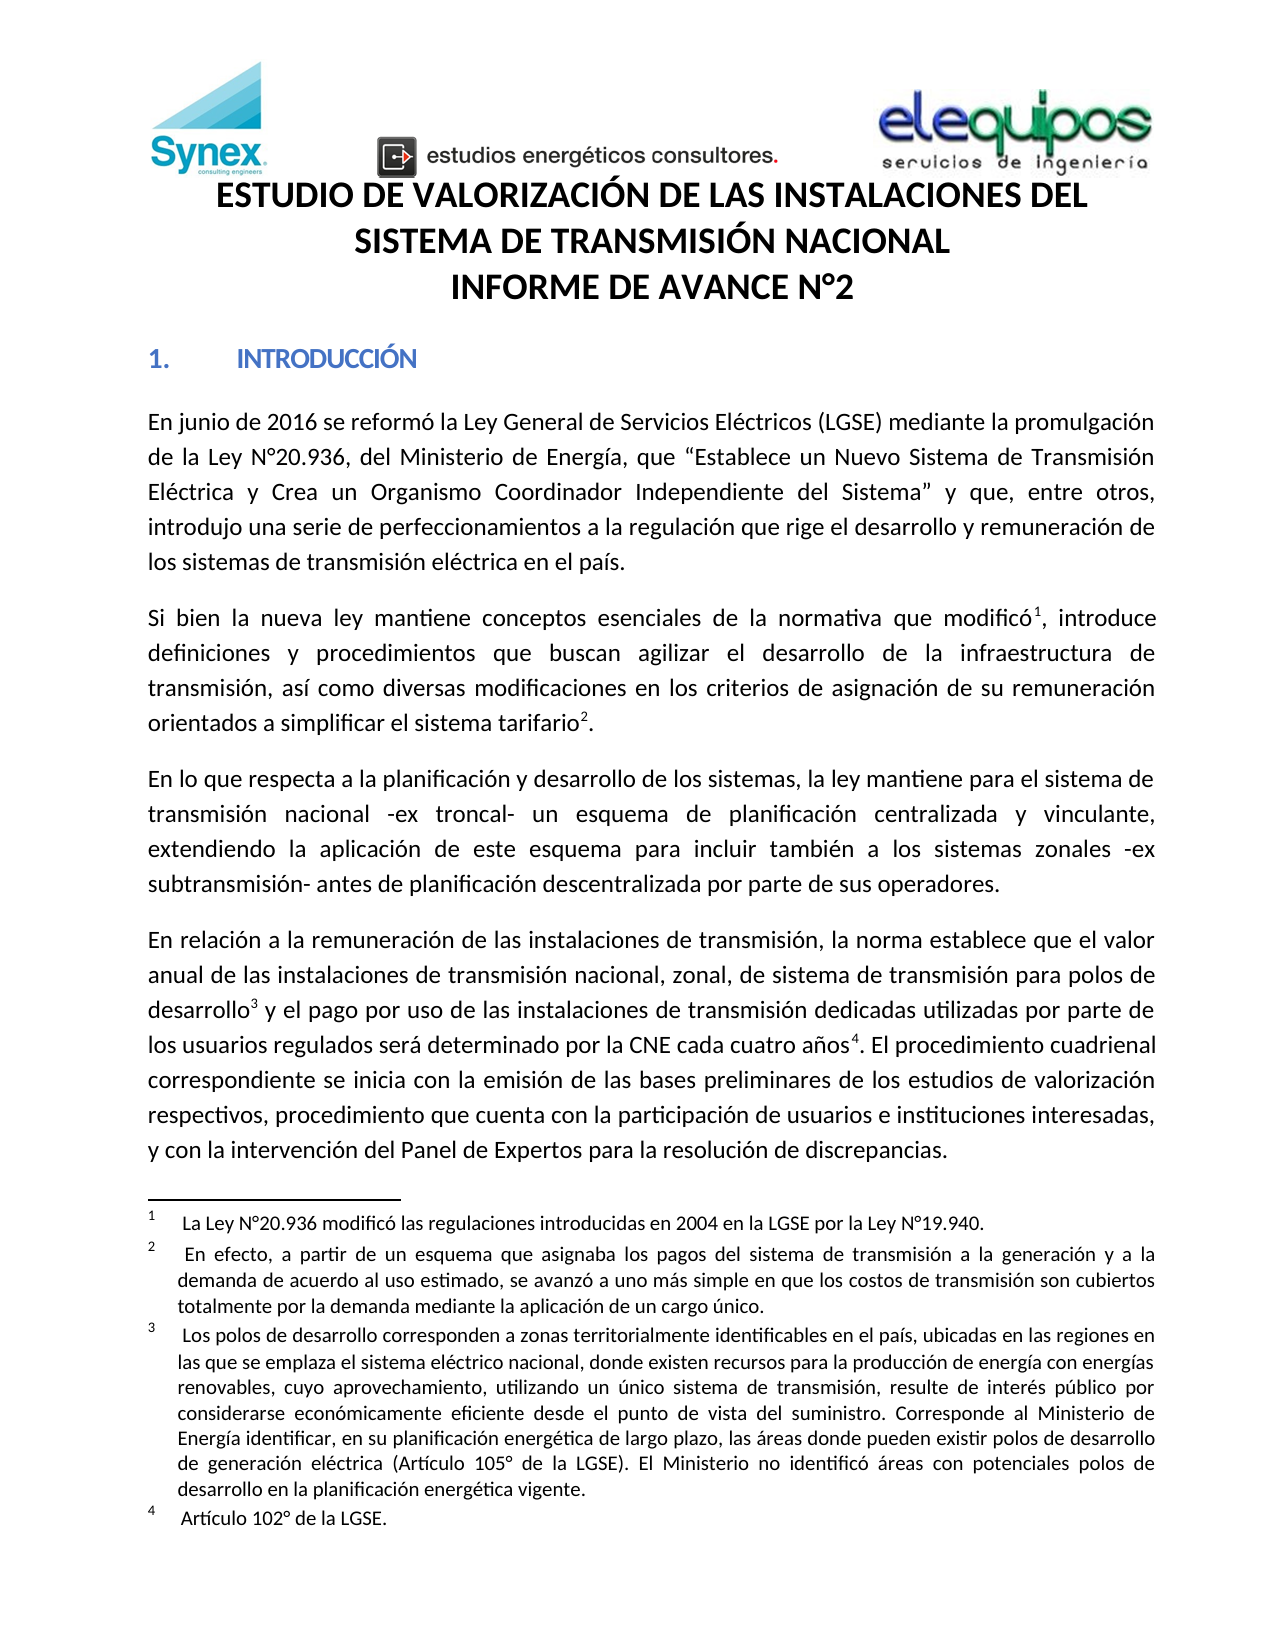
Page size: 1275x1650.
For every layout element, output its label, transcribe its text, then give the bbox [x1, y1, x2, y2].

text ESTUDIO DE VALORIZACIÓN DE LAS INSTALACIONES DEL SISTEMA DE TRANSMISIÓN NACIONAL [148, 171, 1157, 263]
text Si bien la nueva ley mantiene conceptos esenciales de la normativa que modificó, introduce definiciones y procedimientos que buscan agilizar el desarrollo de la infraestructura de transmisión, así como diversas modificaciones en los criterios de asignación de su remuneración orientados a simplificar el sistema tarifario. [148, 602, 1157, 738]
text En lo que respecta a la planificación y desarrollo de los sistemas, la ley mantiene para el sistema de transmisión nacional -ex troncal- un esquema de planificación centralizada y vinculante, extendiendo la aplicación de este esquema para incluir también a los sistemas zonales -ex subtransmisión- antes de planificación descentralizada por parte de sus operadores. [148, 763, 1157, 899]
picture [150, 59, 1155, 171]
text INFORME DE AVANCE N°2 [148, 263, 1157, 309]
subtitle Introducción [148, 341, 1157, 376]
text En junio de 2016 se reformó la Ley General de Servicios Eléctricos (LGSE) mediante la promulgación de la Ley N°20.936, del Ministerio de Energía, que “Establece un Nuevo Sistema de Transmisión Eléctrica y Crea un Organismo Coordinador Independiente del Sistema” y que, entre otros, introdujo una serie de perfeccionamientos a la regulación que rige el desarrollo y remuneración de los sistemas de transmisión eléctrica en el país. [148, 406, 1157, 577]
text En relación a la remuneración de las instalaciones de transmisión, la norma establece que el valor anual de las instalaciones de transmisión nacional, zonal, de sistema de transmisión para polos de desarrollo y el pago por uso de las instalaciones de transmisión dedicadas utilizadas por parte de los usuarios regulados será determinado por la CNE cada cuatro años. El procedimiento cuadrienal correspondiente se inicia con la emisión de las bases preliminares de los estudios de valorización respectivos, procedimiento que cuenta con la participación de usuarios e instituciones interesadas, y con la intervención del Panel de Expertos para la resolución de discrepancias. [148, 924, 1157, 1164]
